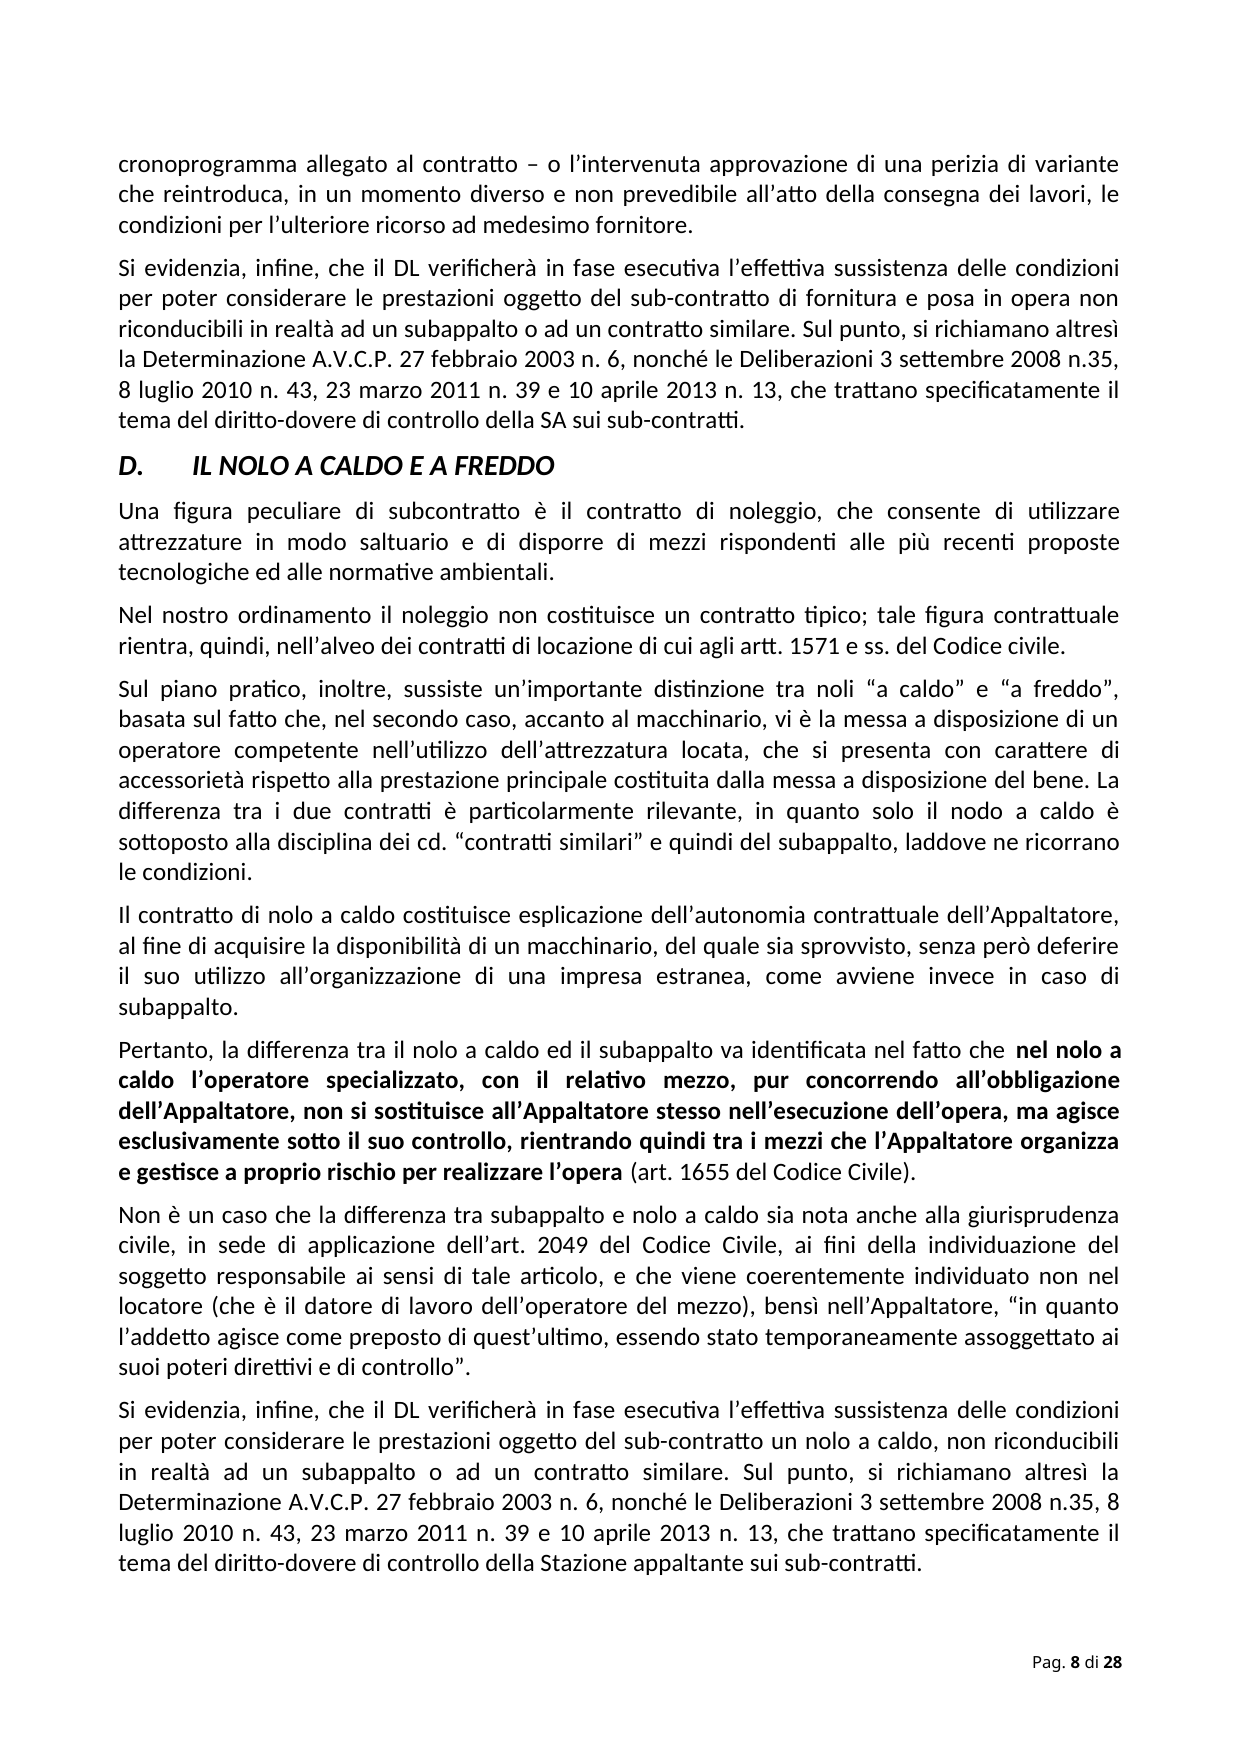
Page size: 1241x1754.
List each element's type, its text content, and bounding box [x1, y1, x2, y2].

text Pertanto, la differenza tra il nolo a caldo ed il subappalto va identificata nel fatto che nel nolo a caldo l’operatore specializzato, con il relativo mezzo, pur concorrendo all’obbligazione dell’Appaltatore, non si sostituisce all’Appaltatore stesso nell’esecuzione dell’opera, ma agisce esclusivamente sotto il suo controllo, rientrando quindi tra i mezzi che l’Appaltatore organizza e gestisce a proprio rischio per realizzare l’opera (art. 1655 del Codice Civile). [118, 1034, 1122, 1186]
text Il contratto di nolo a caldo costituisce esplicazione dell’autonomia contrattuale dell’Appaltatore, al fine di acquisire la disponibilità di un macchinario, del quale sia sprovvisto, senza però deferire il suo utilizzo all’organizzazione di una impresa estranea, come avviene invece in caso di subappalto. [118, 899, 1122, 1021]
text Si evidenzia, infine, che il DL verificherà in fase esecutiva l’effettiva sussistenza delle condizioni per poter considerare le prestazioni oggetto del sub-contratto di fornitura e posa in opera non riconducibili in realtà ad un subappalto o ad un contratto similare. Sul punto, si richiamano altresì la Determinazione A.V.C.P. 27 febbraio 2003 n. 6, nonché le Deliberazioni 3 settembre 2008 n.35, 8 luglio 2010 n. 43, 23 marzo 2011 n. 39 e 10 aprile 2013 n. 13, che trattano specificatamente il tema del diritto-dovere di controllo della SA sui sub-contratti. [118, 252, 1122, 435]
text Sul piano pratico, inoltre, sussiste un’importante distinzione tra noli “a caldo” e “a freddo”, basata sul fatto che, nel secondo caso, accanto al macchinario, vi è la messa a disposizione di un operatore competente nell’utilizzo dell’attrezzatura locata, che si presenta con carattere di accessorietà rispetto alla prestazione principale costituita dalla messa a disposizione del bene. La differenza tra i due contratti è particolarmente rilevante, in quanto solo il nodo a caldo è sottoposto alla disciplina dei cd. “contratti similari” e quindi del subappalto, laddove ne ricorrano le condizioni. [118, 673, 1122, 887]
text Non è un caso che la differenza tra subappalto e nolo a caldo sia nota anche alla giurisprudenza civile, in sede di applicazione dell’art. 2049 del Codice Civile, ai fini della individuazione del soggetto responsabile ai sensi di tale articolo, e che viene coerentemente individuato non nel locatore (che è il datore di lavoro dell’operatore del mezzo), bensì nell’Appaltatore, “in quanto l’addetto agisce come preposto di quest’ultimo, essendo stato temporaneamente assoggettato ai suoi poteri direttivi e di controllo”. [118, 1199, 1122, 1382]
text Una figura peculiare di subcontratto è il contratto di noleggio, che consente di utilizzare attrezzature in modo saltuario e di disporre di mezzi rispondenti alle più recenti proposte tecnologiche ed alle normative ambientali. [118, 496, 1122, 587]
text Nel nostro ordinamento il noleggio non costituisce un contratto tipico; tale figura contrattuale rientra, quindi, nell’alveo dei contratti di locazione di cui agli artt. 1571 e ss. del Codice civile. [118, 599, 1122, 661]
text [118, 148, 1122, 239]
text Si evidenzia, infine, che il DL verificherà in fase esecutiva l’effettiva sussistenza delle condizioni per poter considerare le prestazioni oggetto del sub-contratto un nolo a caldo, non riconducibili in realtà ad un subappalto o ad un contratto similare. Sul punto, si richiamano altresì la Determinazione A.V.C.P. 27 febbraio 2003 n. 6, nonché le Deliberazioni 3 settembre 2008 n.35, 8 luglio 2010 n. 43, 23 marzo 2011 n. 39 e 10 aprile 2013 n. 13, che trattano specificatamente il tema del diritto-dovere di controllo della Stazione appaltante sui sub-contratti. [118, 1394, 1122, 1578]
subtitle IL NOLO A CALDO E A FREDDO [118, 447, 1122, 483]
